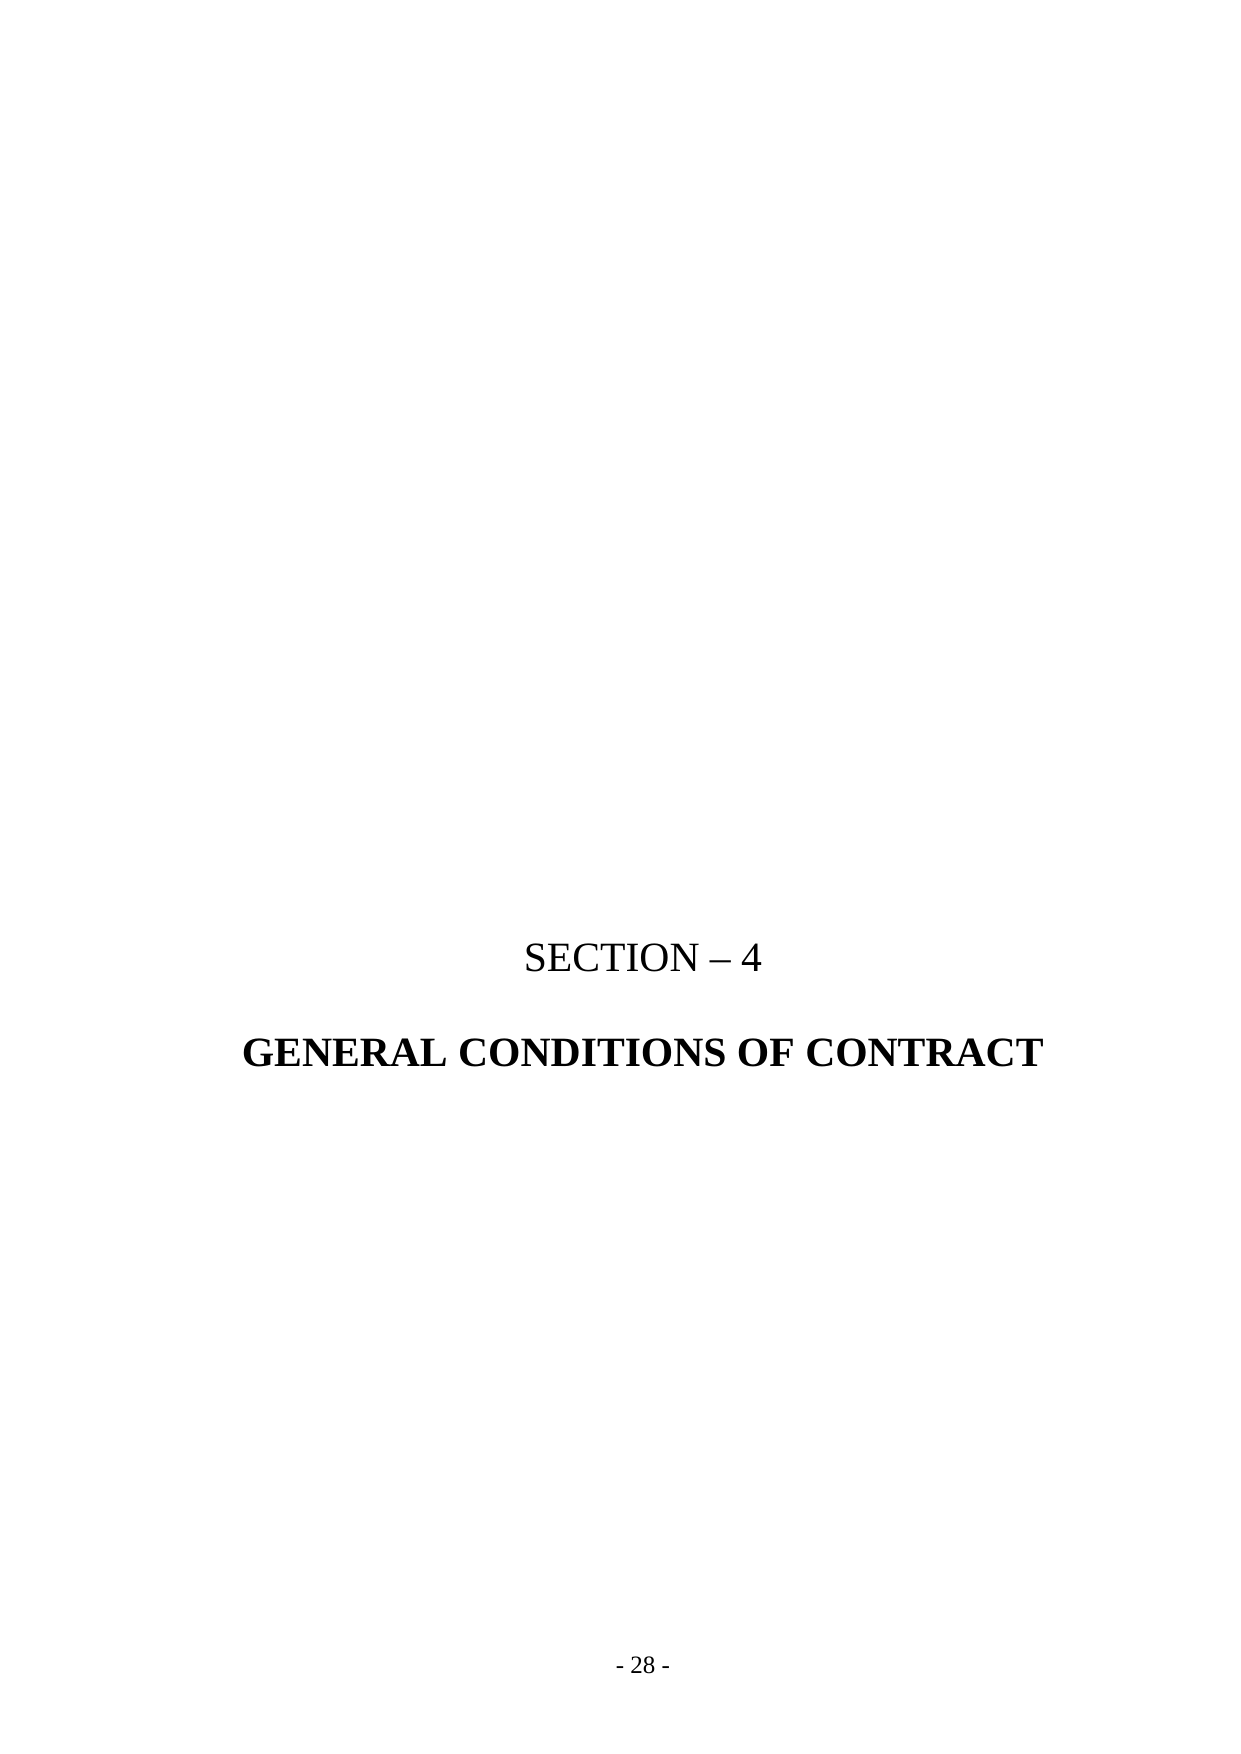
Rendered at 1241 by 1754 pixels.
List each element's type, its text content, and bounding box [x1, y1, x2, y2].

text GENERAL CONDITIONS OF CONTRACT [150, 1028, 1135, 1076]
subtitle SECTION – 4 [150, 932, 1135, 980]
